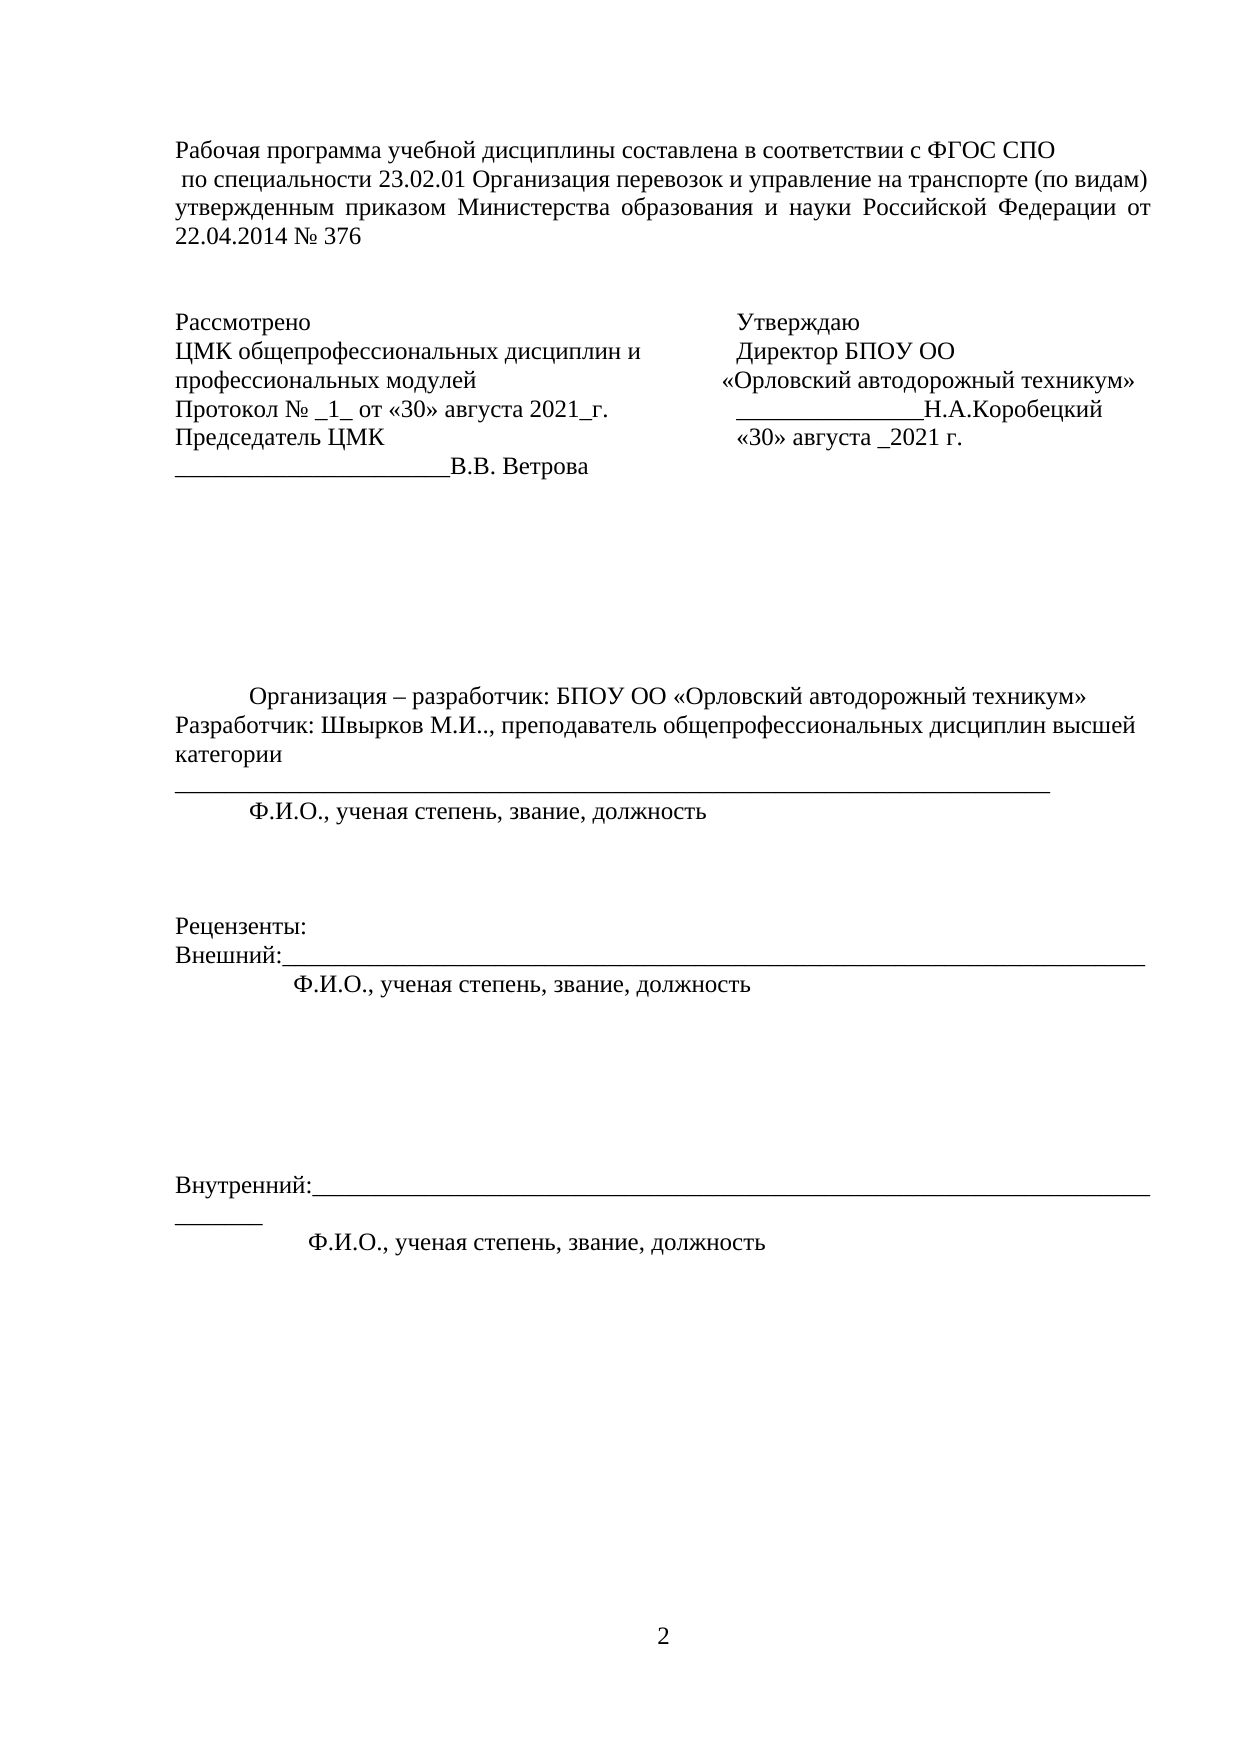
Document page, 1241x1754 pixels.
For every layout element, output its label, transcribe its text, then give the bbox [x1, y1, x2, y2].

table_header Утверждаю Директор БПОУ ОО «Орловский автодорожный техникум» _______________Н.А.Коробецкий «30» августа _2021 г. [677, 308, 1161, 480]
text Ф.И.О., ученая степень, звание, должность [175, 796, 1152, 825]
text по специальности 23.02.01 Организация перевозок и управление на транспорте (по видам) [175, 164, 1152, 192]
text Ф.И.О., ученая степень, звание, должность [175, 969, 1152, 997]
text Рецензенты: [175, 911, 1152, 940]
text Внутренний:__________________________________________________________________________ [175, 1170, 1152, 1227]
text Внешний:_____________________________________________________________________ [175, 940, 1152, 969]
text утвержденным приказом Министерства образования и науки Российской Федерации от 22.04.2014 № 376 [175, 192, 1152, 250]
text Разработчик: Швырков М.И.., преподаватель общепрофессиональных дисциплин высшей категории ______________________________________________________________________ [175, 710, 1152, 796]
table_header Рассмотрено ЦМК общепрофессиональных дисциплин и профессиональных модулей Протокол № _1_ от «30» августа 2021_г. Председатель ЦМК ______________________В.В. Ветрова [164, 308, 677, 480]
text Рабочая программа учебной дисциплины составлена в соответствии с ФГОС СПО [175, 135, 1152, 164]
text Организация – разработчик: БПОУ ОО «Орловский автодорожный техникум» [175, 681, 1152, 710]
text Ф.И.О., ученая степень, звание, должность [175, 1227, 1152, 1256]
